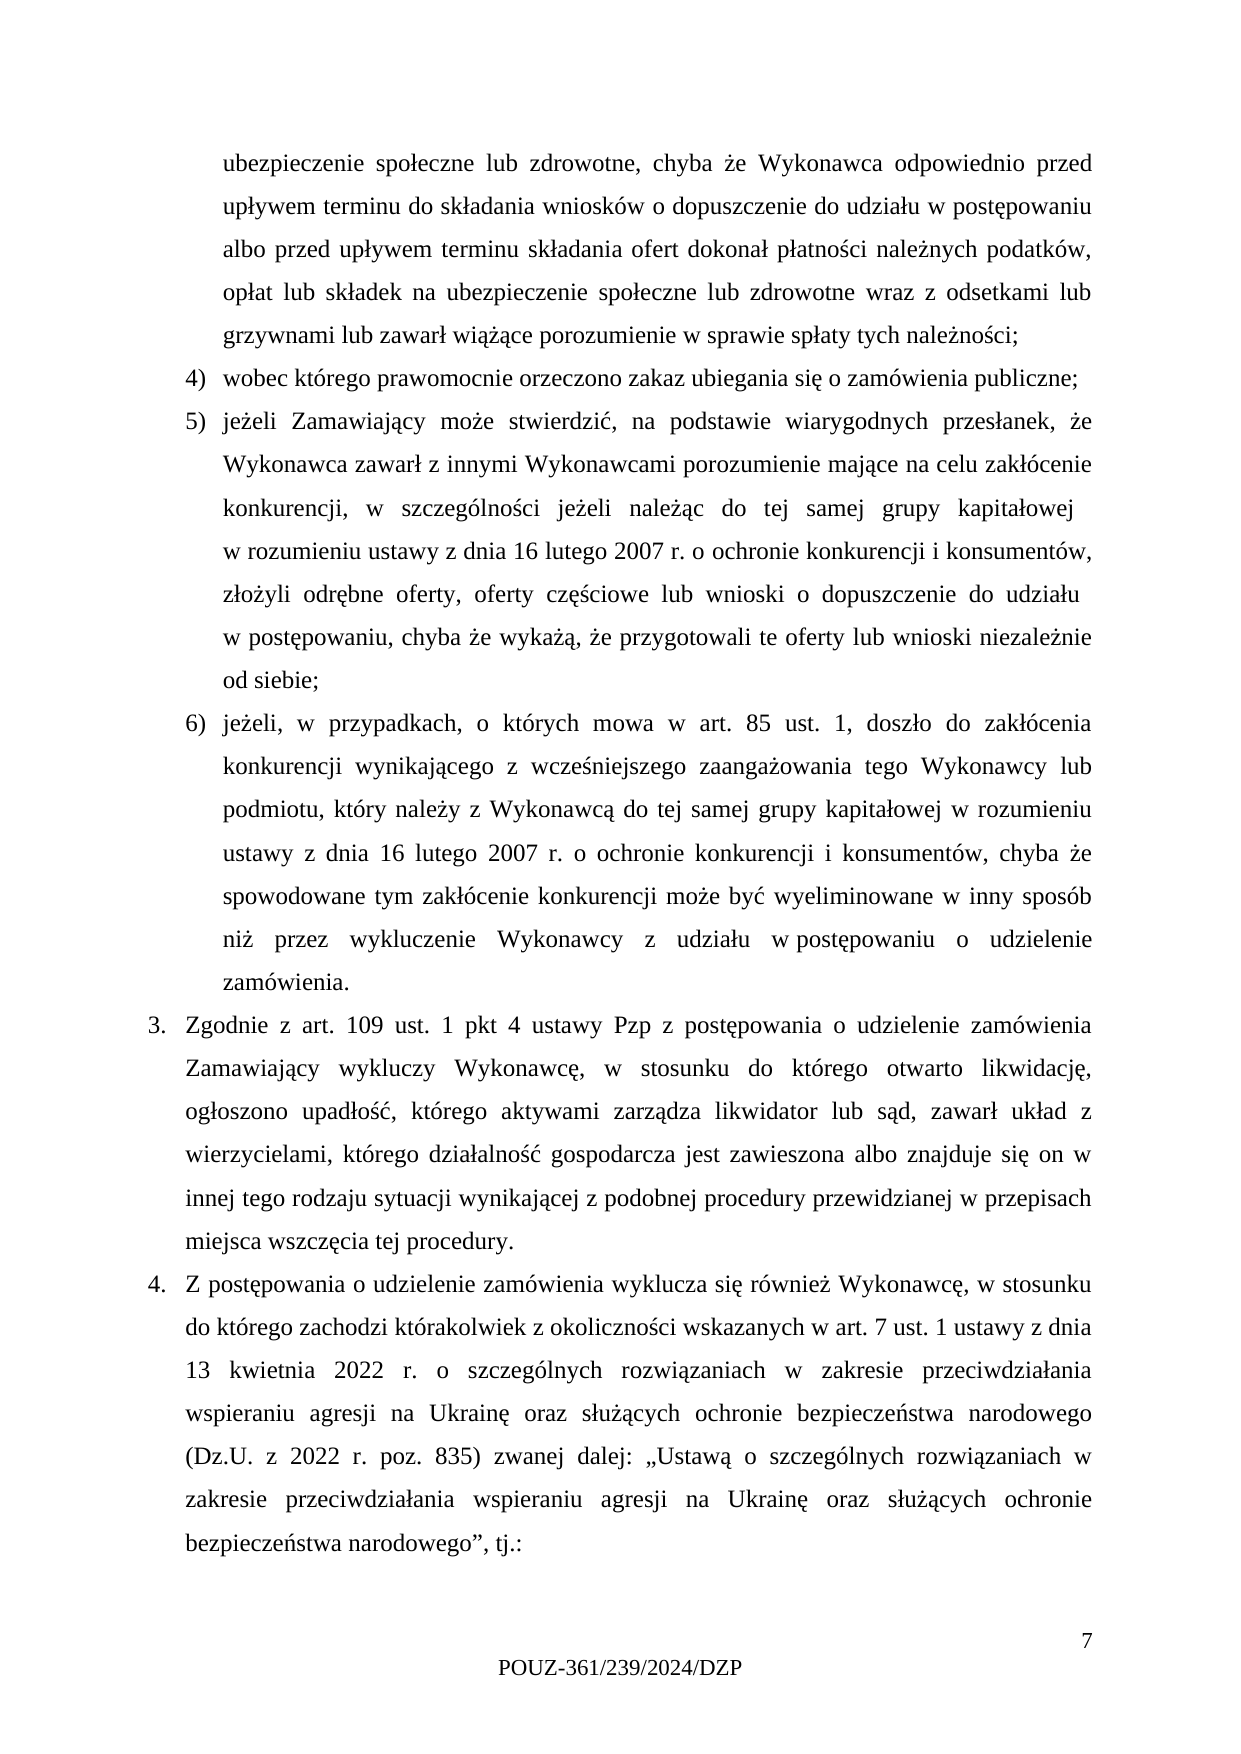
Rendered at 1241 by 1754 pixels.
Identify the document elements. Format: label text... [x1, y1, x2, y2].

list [185, 148, 1093, 349]
list jeżeli Zamawiający może stwierdzić, na podstawie wiarygodnych przesłanek, że Wykonawca zawarł z innymi Wykonawcami porozumienie mające na celu zakłócenie konkurencji, w szczególności jeżeli należąc do tej samej grupy kapitałowej w rozumieniu ustawy z dnia 16 lutego 2007 r. o ochronie konkurencji i konsumentów, złożyli odrębne oferty, oferty częściowe lub wnioski o dopuszczenie do udziału w postępowaniu, chyba że wykażą, że przygotowali te oferty lub wnioski niezależnie od siebie; [185, 406, 1093, 694]
list wobec którego prawomocnie orzeczono zakaz ubiegania się o zamówienia publiczne; [185, 363, 1093, 392]
list Zgodnie z art. 109 ust. 1 pkt 4 ustawy Pzp z postępowania o udzielenie zamówienia Zamawiający wykluczy Wykonawcę, w stosunku do którego otwarto likwidację, ogłoszono upadłość, którego aktywami zarządza likwidator lub sąd, zawarł układ z wierzycielami, którego działalność gospodarcza jest zawieszona albo znajduje się on w innej tego rodzaju sytuacji wynikającej z podobnej procedury przewidzianej w przepisach miejsca wszczęcia tej procedury. [148, 1010, 1093, 1254]
list jeżeli, w przypadkach, o których mowa w art. 85 ust. 1, doszło do zakłócenia konkurencji wynikającego z wcześniejszego zaangażowania tego Wykonawcy lub podmiotu, który należy z Wykonawcą do tej samej grupy kapitałowej w rozumieniu ustawy z dnia 16 lutego 2007 r. o ochronie konkurencji i konsumentów, chyba że spowodowane tym zakłócenie konkurencji może być wyeliminowane w inny sposób niż przez wykluczenie Wykonawcy z udziału w postępowaniu o udzielenie zamówienia. [185, 708, 1093, 996]
list Z postępowania o udzielenie zamówienia wyklucza się również Wykonawcę, w stosunku do którego zachodzi którakolwiek z okoliczności wskazanych w art. 7 ust. 1 ustawy z dnia 13 kwietnia 2022 r. o szczególnych rozwiązaniach w zakresie przeciwdziałania wspieraniu agresji na Ukrainę oraz służących ochronie bezpieczeństwa narodowego (Dz.U. z 2022 r. poz. 835) zwanej dalej: „Ustawą o szczególnych rozwiązaniach w zakresie przeciwdziałania wspieraniu agresji na Ukrainę oraz służących ochronie bezpieczeństwa narodowego”, tj.: [148, 1269, 1093, 1556]
